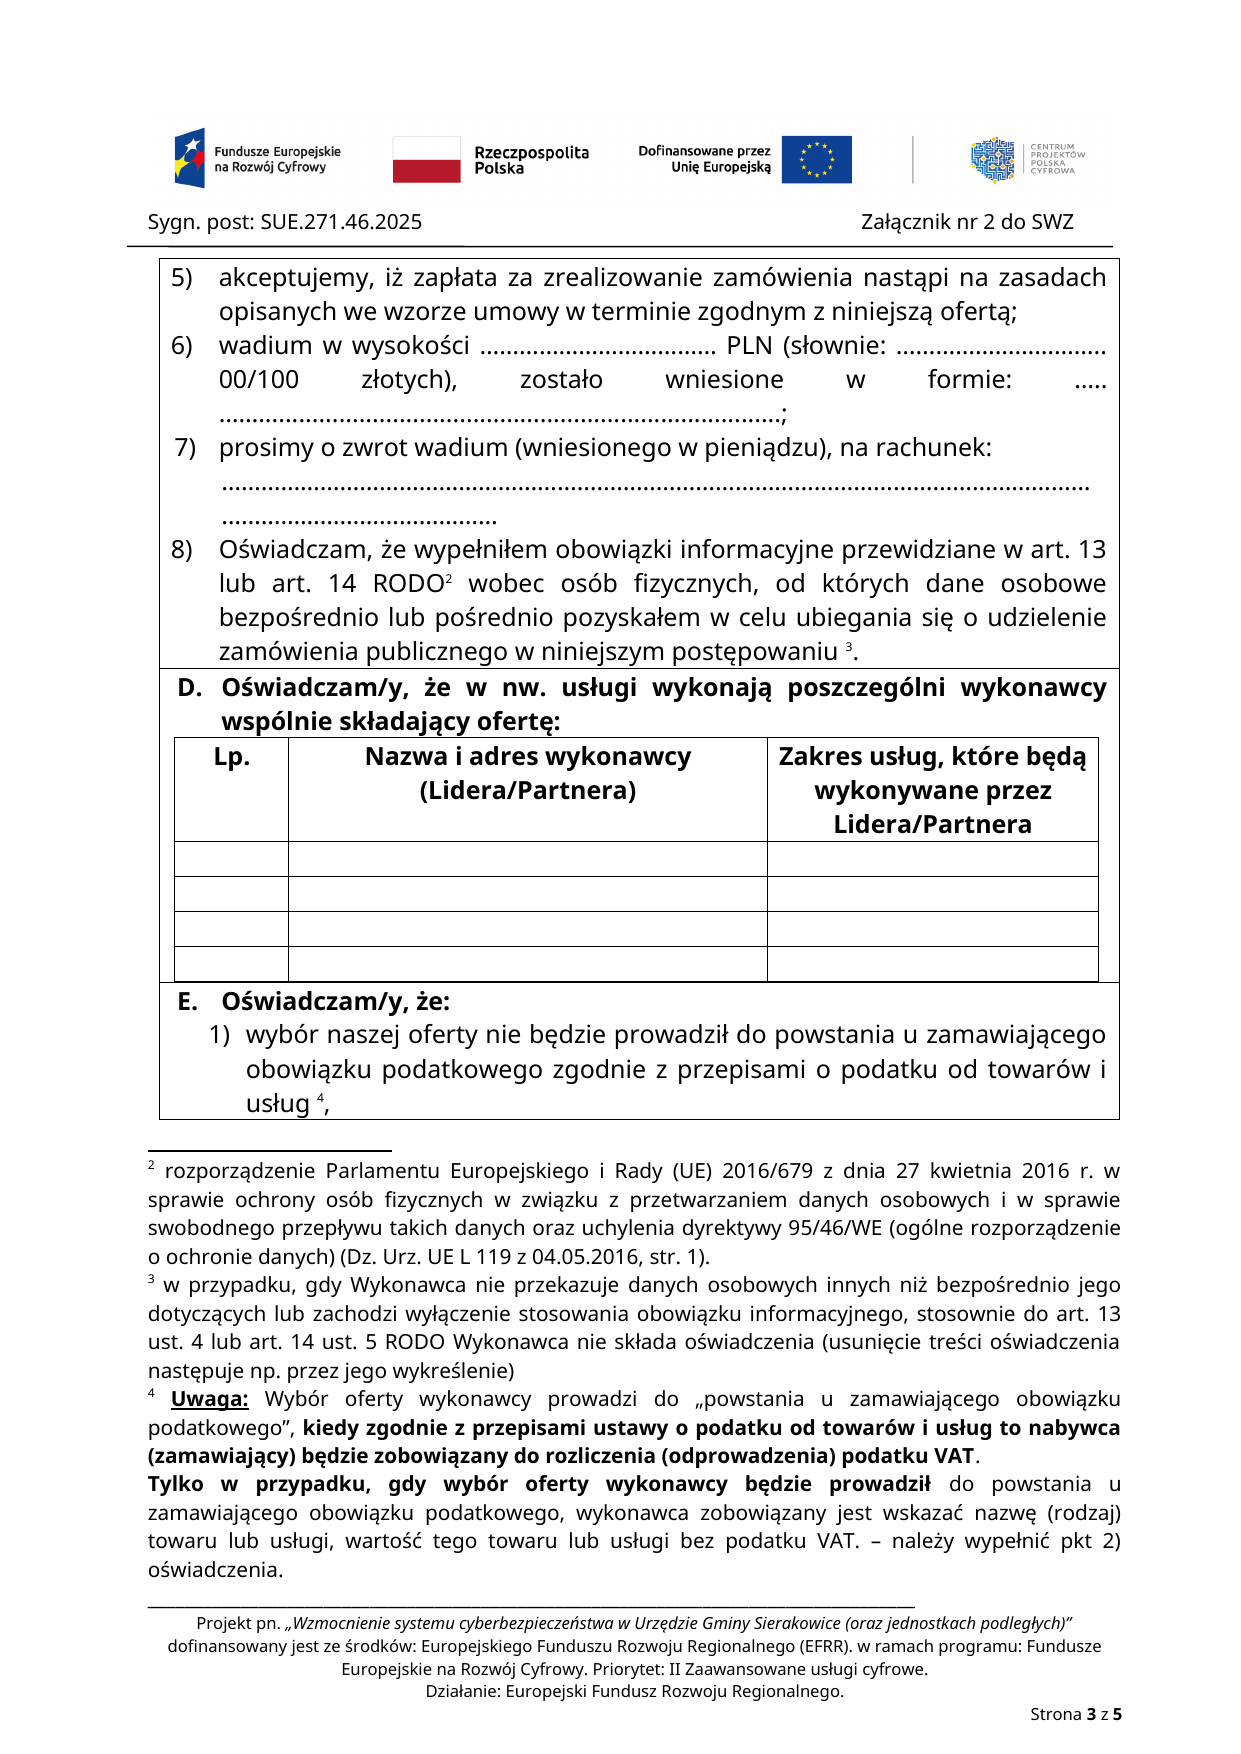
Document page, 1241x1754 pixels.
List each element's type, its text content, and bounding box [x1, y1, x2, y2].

picture [155, 107, 1115, 208]
table_cell Oświadczam/y, że w nw. usługi wykonają poszczególni wykonawcy wspólnie składający ofertę: [160, 669, 1119, 982]
table_cell Oświadczam/y, że: wybór naszej oferty nie będzie prowadził do powstania u zamawiającego obowiązku podatkowego zgodnie z przepisami o podatku od towarów i usług , wybór naszej oferty będzie prowadził do powstania u zamawiającego obowiązku podatkowego zgodnie z przepisami o podatku od towarów i usług. Powyższy obowiązek podatkowy będzie dotyczył (wypełnić właściwe): ………………………………..……………………. objętych przedmiotem zamówienia, a ich wartość netto (bez kwoty podatku) będzie wynosiła ……………………….. zł. [160, 983, 1119, 1119]
